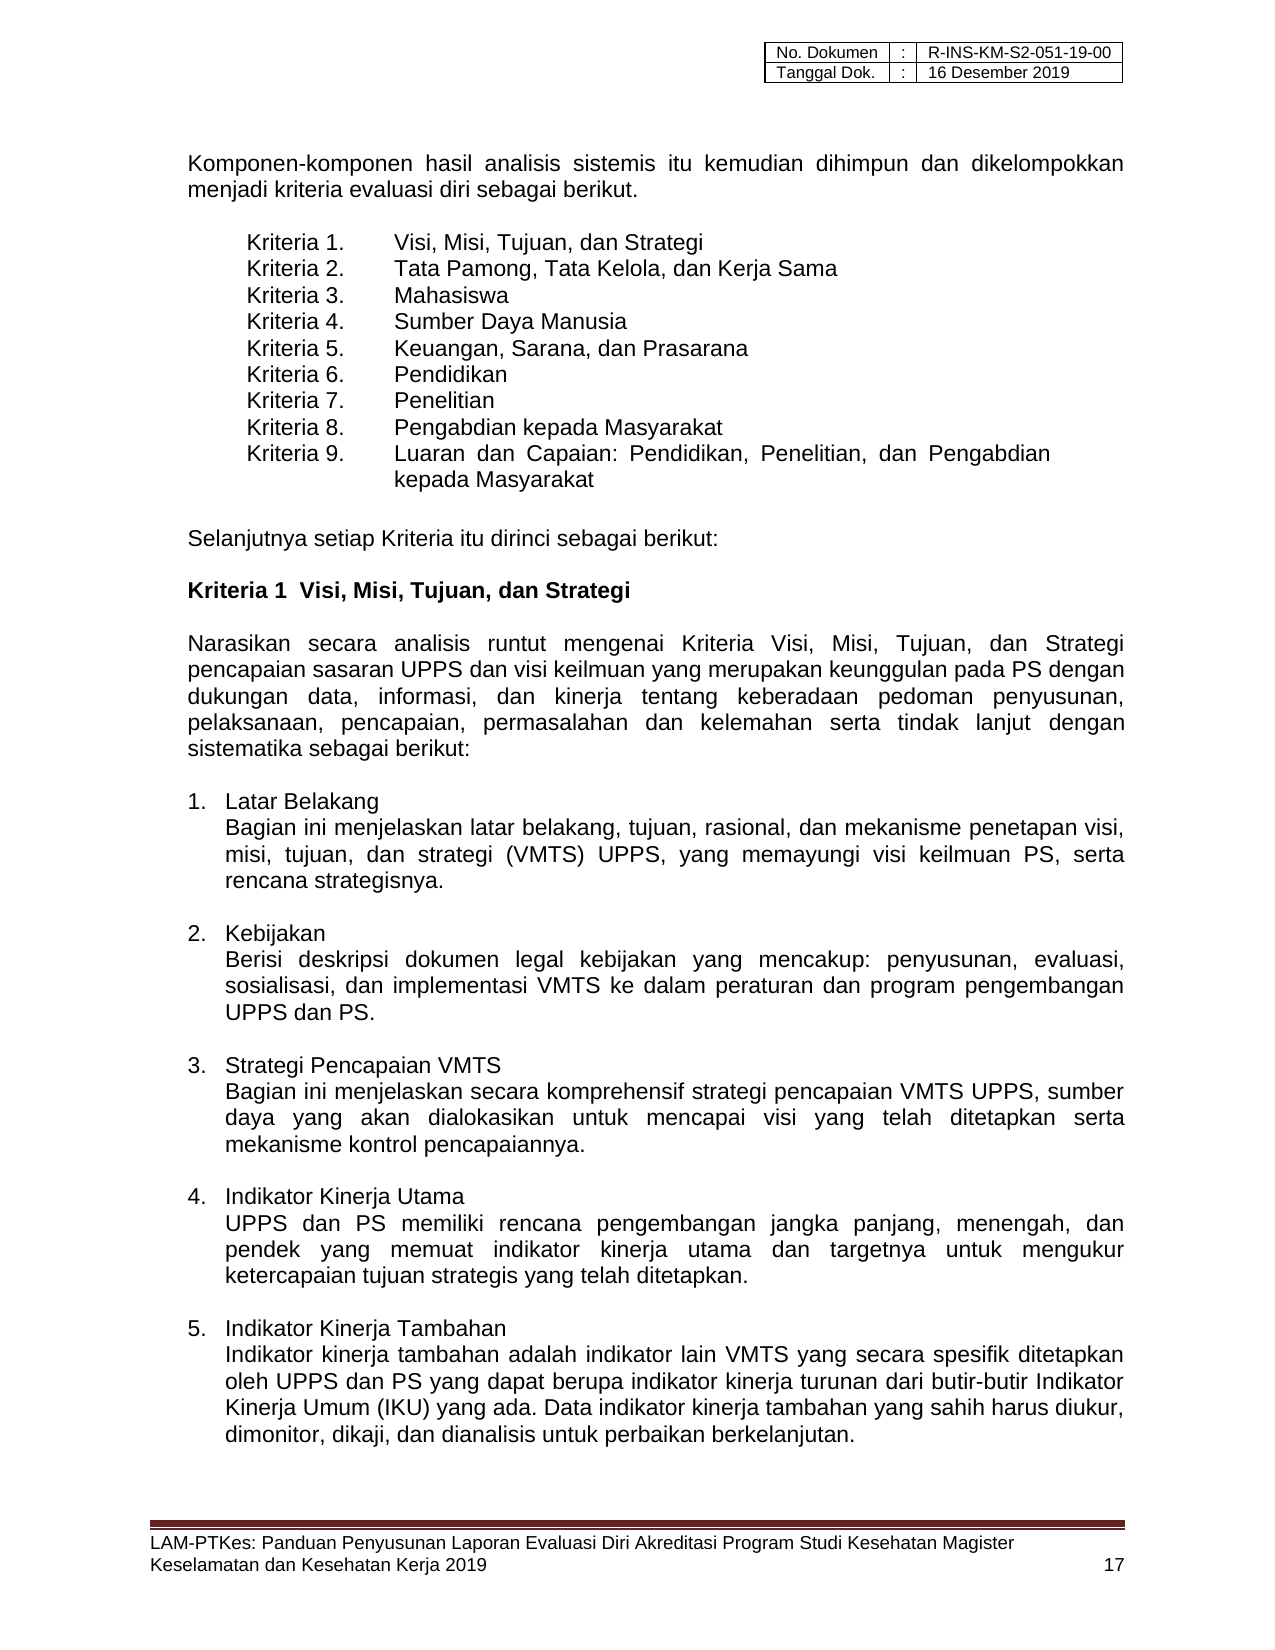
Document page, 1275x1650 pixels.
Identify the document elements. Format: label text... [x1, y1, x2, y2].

list Indikator Kinerja Tambahan [187, 1315, 1125, 1341]
text Bagian ini menjelaskan secara komprehensif strategi pencapaian VMTS UPPS, sumber daya yang akan dialokasikan untuk mencapai visi yang telah ditetapkan serta mekanisme kontrol pencapaiannya. [225, 1078, 1125, 1157]
subtitle Kriteria 1 Visi, Misi, Tujuan, dan Strategi [187, 577, 1125, 603]
text Selanjutnya setiap Kriteria itu dirinci sebagai berikut: [187, 524, 1125, 551]
text Narasikan secara analisis runtut mengenai Kriteria Visi, Misi, Tujuan, dan Strategi pencapaian sasaran UPPS dan visi keilmuan yang merupakan keunggulan pada PS dengan dukungan data, informasi, dan kinerja tentang keberadaan pedoman penyusunan, pelaksanaan, pencapaian, permasalahan dan kelemahan serta tindak lanjut dengan sistematika sebagai berikut: [187, 630, 1125, 762]
list Kebijakan [187, 920, 1125, 946]
table_header Visi, Misi, Tujuan, dan Strategi Tata Pamong, Tata Kelola, dan Kerja Sama Mahasiswa Sumber Daya Manusia Keuangan, Sarana, dan Prasarana Pendidikan Penelitian Pengabdian kepada Masyarakat Luaran dan Capaian: Pendidikan, Penelitian, dan Pengabdian kepada Masyarakat [383, 229, 1062, 498]
text Berisi deskripsi dokumen legal kebijakan yang mencakup: penyusunan, evaluasi, sosialisasi, dan implementasi VMTS ke dalam peraturan dan program pengembangan UPPS dan PS. [225, 946, 1125, 1025]
text Indikator kinerja tambahan adalah indikator lain VMTS yang secara spesifik ditetapkan oleh UPPS dan PS yang dapat berupa indikator kinerja turunan dari butir-butir Indikator Kinerja Umum (IKU) yang ada. Data indikator kinerja tambahan yang sahih harus diukur, dimonitor, dikaji, dan dianalisis untuk perbaikan berkelanjutan. [225, 1341, 1125, 1447]
list Indikator Kinerja Utama [187, 1183, 1125, 1210]
list Strategi Pencapaian VMTS [187, 1052, 1125, 1078]
table_header Kriteria 1. Kriteria 2. Kriteria 3. Kriteria 4. Kriteria 5. Kriteria 6. Kriteria 7. Kriteria 8. Kriteria 9. [235, 229, 383, 498]
text Bagian ini menjelaskan latar belakang, tujuan, rasional, dan mekanisme penetapan visi, misi, tujuan, dan strategi (VMTS) UPPS, yang memayungi visi keilmuan PS, serta rencana strategisnya. [225, 814, 1125, 893]
text UPPS dan PS memiliki rencana pengembangan jangka panjang, menengah, dan pendek yang memuat indikator kinerja utama dan targetnya untuk mengukur ketercapaian tujuan strategis yang telah ditetapkan. [225, 1210, 1125, 1289]
text Komponen-komponen hasil analisis sistemis itu kemudian dihimpun dan dikelompokkan menjadi kriteria evaluasi diri sebagai berikut. [187, 150, 1125, 203]
list Latar Belakang [187, 788, 1125, 814]
